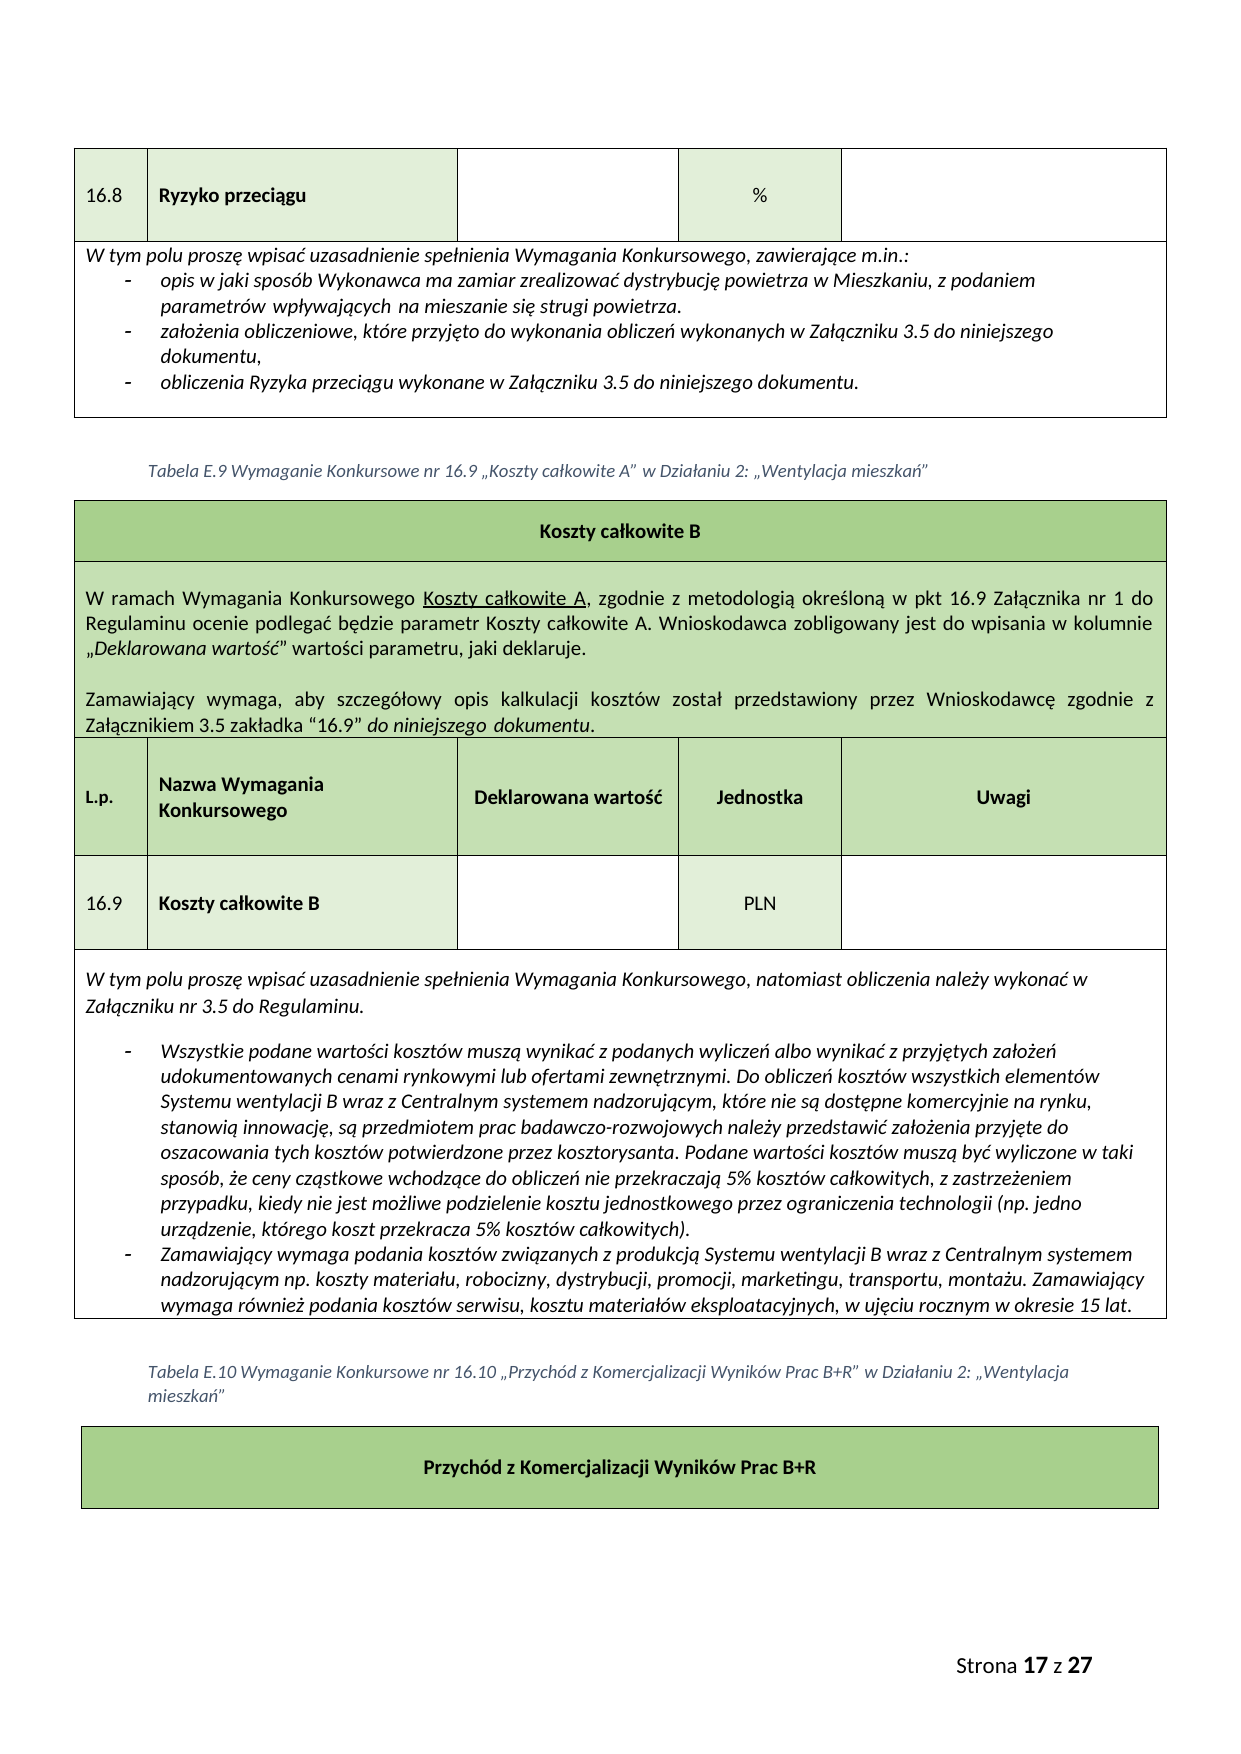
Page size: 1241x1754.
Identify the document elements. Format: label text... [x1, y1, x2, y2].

table_cell [458, 856, 678, 949]
table_cell Ryzyko przeciągu [148, 149, 457, 241]
table_cell L.p. [75, 738, 147, 855]
table_cell W ramach Wymagania Konkursowego Koszty całkowite A, zgodnie z metodologią określoną w pkt 16.9 Załącznika nr 1 do Regulaminu ocenie podlegać będzie parametr Koszty całkowite A. Wnioskodawca zobligowany jest do wpisania w kolumnie „Deklarowana wartość” wartości parametru, jaki deklaruje. Zamawiający wymaga, aby szczegółowy opis kalkulacji kosztów został przedstawiony przez Wnioskodawcę zgodnie z Załącznikiem 3.5 zakładka “16.9” do niniejszego dokumentu. [75, 562, 1166, 737]
table_cell PLN [679, 856, 841, 949]
table_cell % [679, 149, 841, 241]
text Tabela E.9 Wymaganie Konkursowe nr 16.9 „Koszty całkowite A” w Działaniu 2: „Wentylacja mieszkań” [148, 459, 1092, 482]
table_header Koszty całkowite B [75, 501, 1166, 561]
table_cell [842, 149, 1166, 241]
table_cell W tym polu proszę wpisać uzasadnienie spełnienia Wymagania Konkursowego, zawierające m.in.: opis w jaki sposób Wykonawca ma zamiar zrealizować dystrybucję powietrza w Mieszkaniu, z podaniem parametrów wpływających na mieszanie się strugi powietrza. założenia obliczeniowe, które przyjęto do wykonania obliczeń wykonanych w Załączniku 3.5 do niniejszego dokumentu, obliczenia Ryzyka przeciągu wykonane w Załączniku 3.5 do niniejszego dokumentu. [75, 242, 1166, 417]
table_cell Nazwa Wymagania Konkursowego [148, 738, 457, 855]
table_cell Deklarowana wartość [458, 738, 678, 855]
table_cell [842, 856, 1166, 949]
table_cell Uwagi [842, 738, 1166, 855]
table_cell W tym polu proszę wpisać uzasadnienie spełnienia Wymagania Konkursowego, natomiast obliczenia należy wykonać w Załączniku nr 3.5 do Regulaminu. Wszystkie podane wartości kosztów muszą wynikać z podanych wyliczeń albo wynikać z przyjętych założeń udokumentowanych cenami rynkowymi lub ofertami zewnętrznymi. Do obliczeń kosztów wszystkich elementów Systemu wentylacji B wraz z Centralnym systemem nadzorującym, które nie są dostępne komercyjnie na rynku, stanowią innowację, są przedmiotem prac badawczo-rozwojowych należy przedstawić założenia przyjęte do oszacowania tych kosztów potwierdzone przez kosztorysanta. Podane wartości kosztów muszą być wyliczone w taki sposób, że ceny cząstkowe wchodzące do obliczeń nie przekraczają 5% kosztów całkowitych, z zastrzeżeniem przypadku, kiedy nie jest możliwe podzielenie kosztu jednostkowego przez ograniczenia technologii (np. jedno urządzenie, którego koszt przekracza 5% kosztów całkowitych). Zamawiający wymaga podania kosztów związanych z produkcją Systemu wentylacji B wraz z Centralnym systemem nadzorującym np. koszty materiału, robocizny, dystrybucji, promocji, marketingu, transportu, montażu. Zamawiający wymaga również podania kosztów serwisu, kosztu materiałów eksploatacyjnych, w ujęciu rocznym w okresie 15 lat. [75, 950, 1166, 1317]
table_cell 16.9 [75, 856, 147, 949]
text Tabela E.10 Wymaganie Konkursowe nr 16.10 „Przychód z Komercjalizacji Wyników Prac B+R” w Działaniu 2: „Wentylacja mieszkań” [148, 1360, 1092, 1407]
table_header Przychód z Komercjalizacji Wyników Prac B+R [82, 1427, 1158, 1508]
table_cell [458, 149, 678, 241]
table_cell Koszty całkowite B [148, 856, 457, 949]
table_cell Jednostka [679, 738, 841, 855]
table_cell 16.8 [75, 149, 147, 241]
